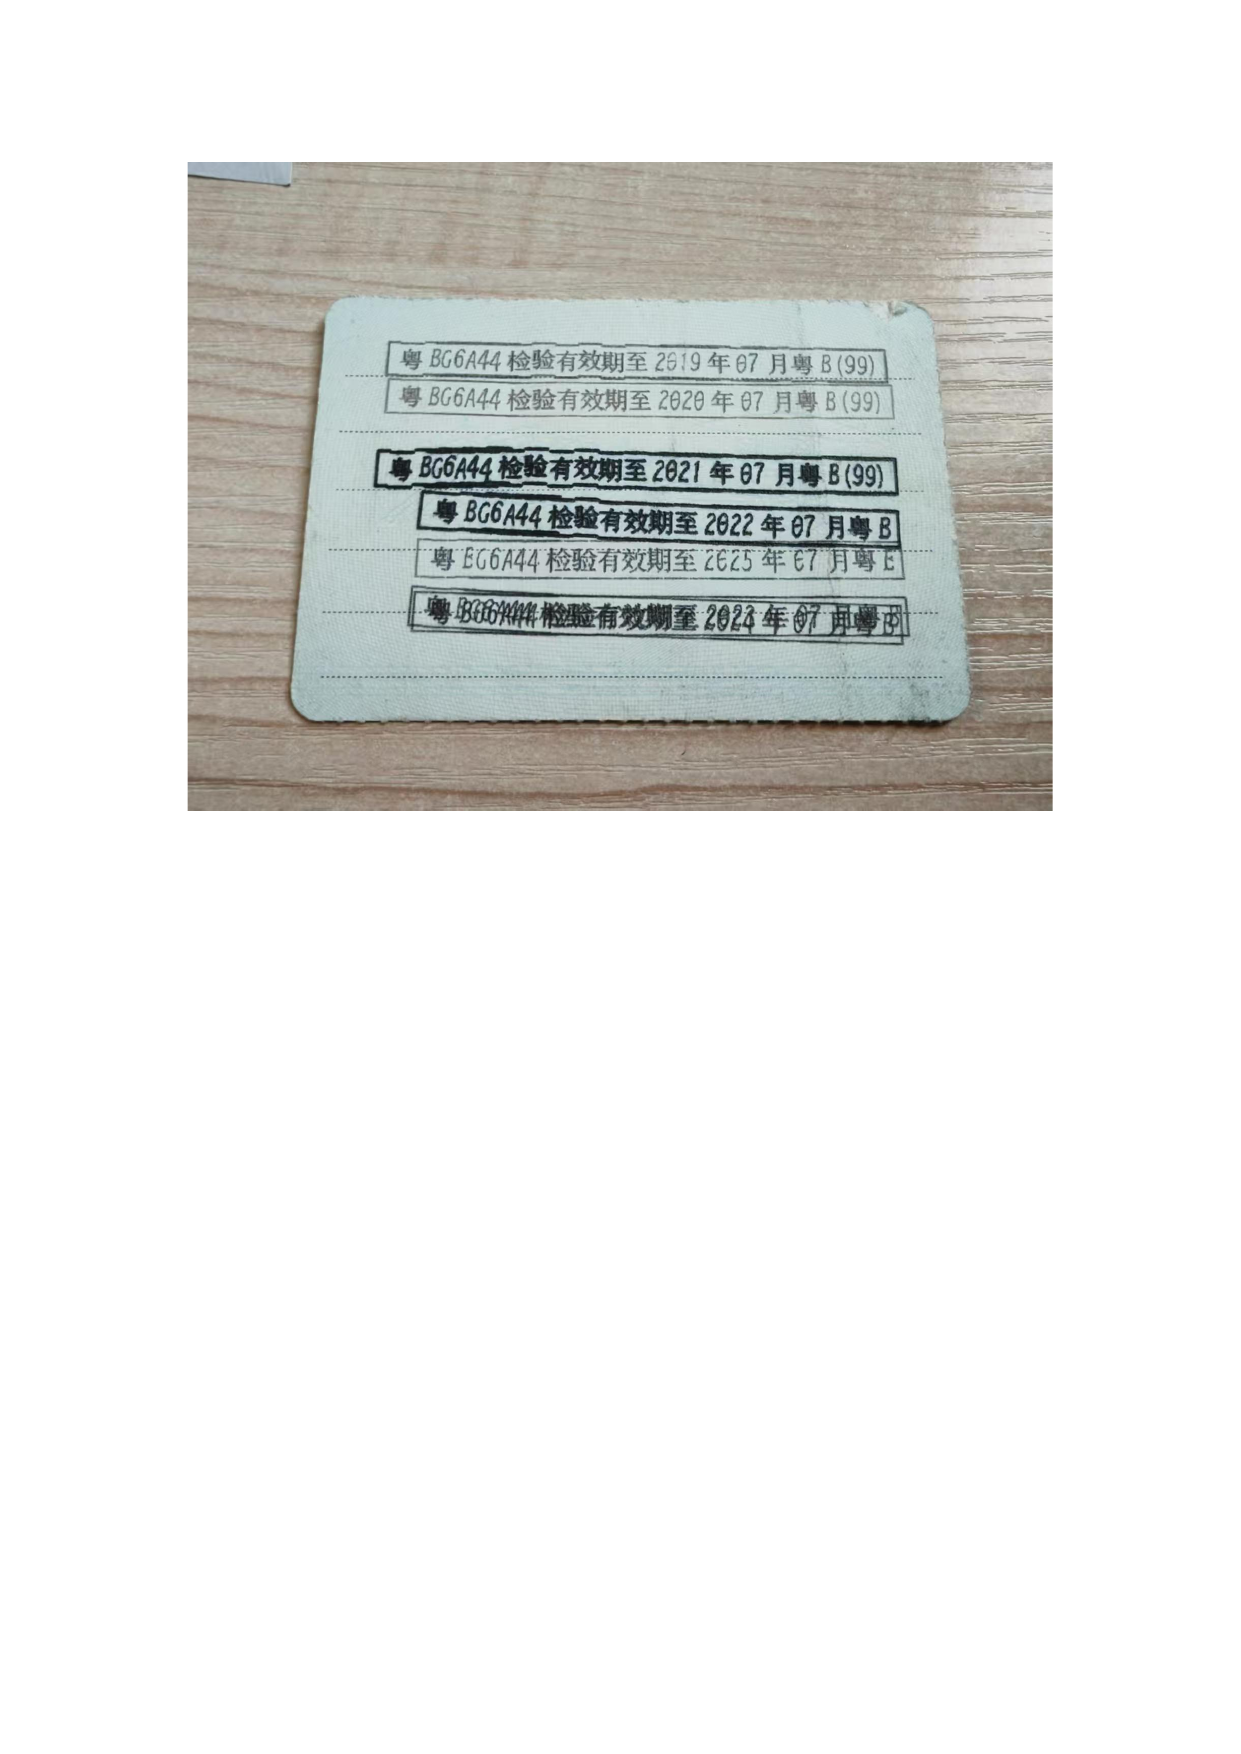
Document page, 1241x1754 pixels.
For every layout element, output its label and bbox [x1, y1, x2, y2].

picture [187, 162, 1053, 811]
